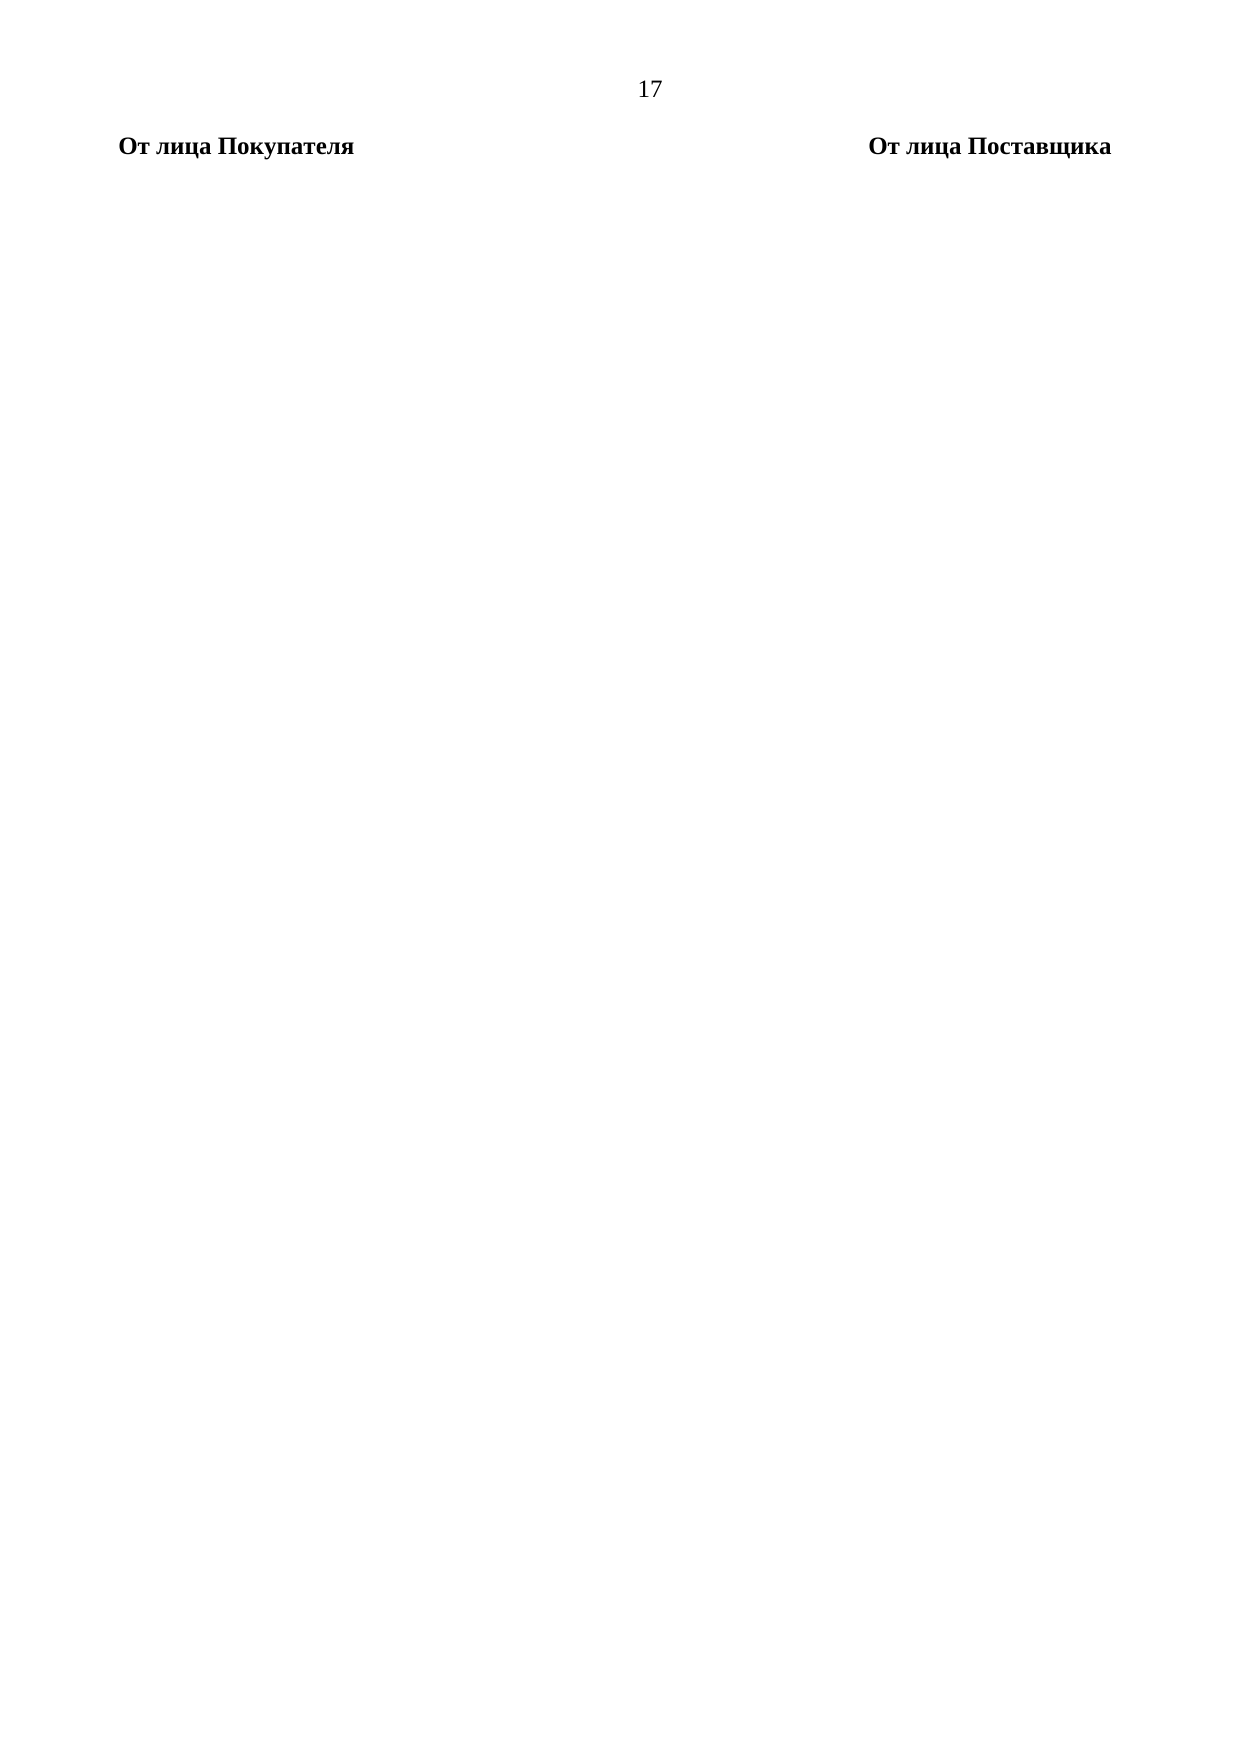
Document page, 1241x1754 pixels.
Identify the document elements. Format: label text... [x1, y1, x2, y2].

text От лица Покупателя От лица Поставщика [118, 131, 1181, 160]
